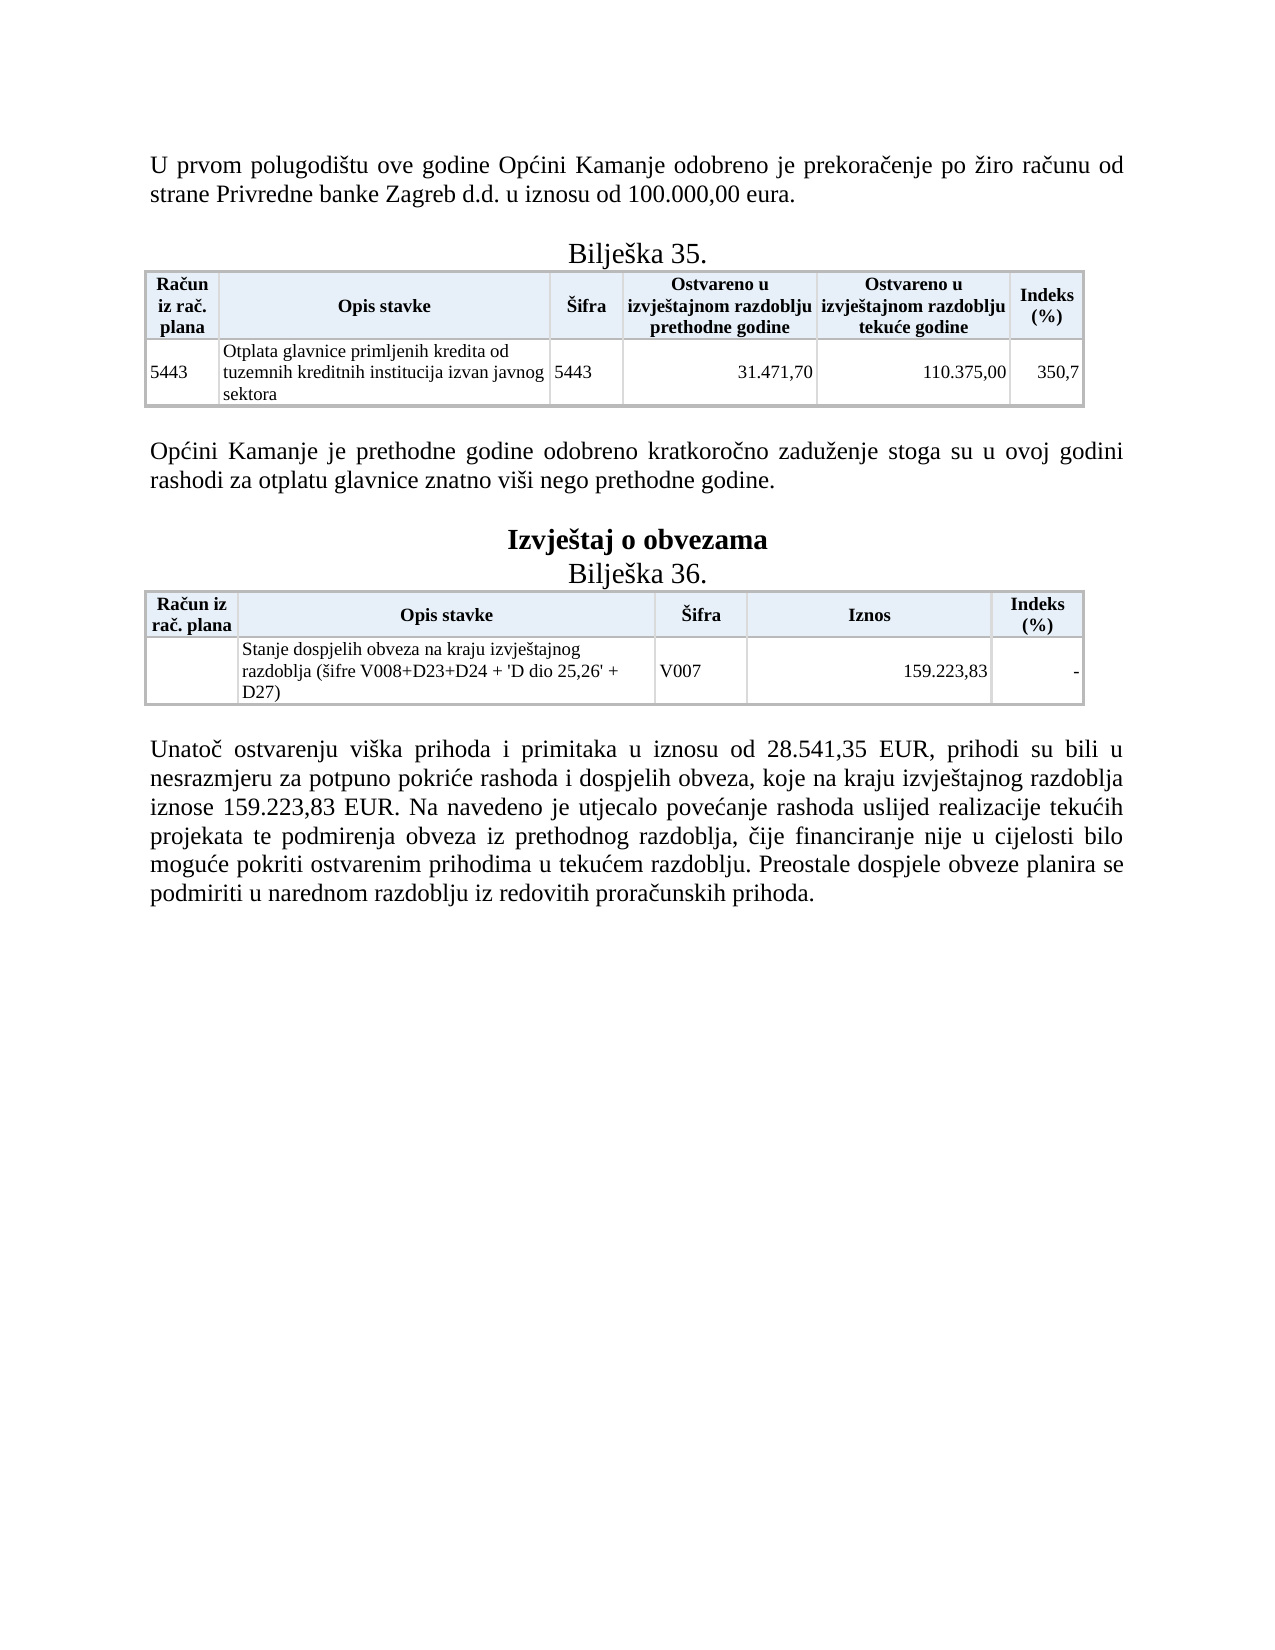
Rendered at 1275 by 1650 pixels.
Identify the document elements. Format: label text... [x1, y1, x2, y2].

table_header Opis stavke [239, 593, 654, 636]
text Općini Kamanje je prethodne godine odobreno kratkoročno zaduženje stoga su u ovoj godini rashodi za otplatu glavnice znatno viši nego prethodne godine. [150, 436, 1125, 494]
table_cell - [993, 638, 1082, 703]
table_header Šifra [551, 273, 622, 338]
table_cell 5443 [147, 340, 218, 404]
text Bilješka 35. [150, 236, 1125, 270]
table_header Račun iz rač. plana [147, 273, 218, 338]
table_cell Otplata glavnice primljenih kredita od tuzemnih kreditnih institucija izvan javnog sektora [220, 340, 549, 404]
table_cell 31.471,70 [624, 340, 816, 404]
table_header Račun iz rač. plana [147, 593, 237, 636]
table_header Opis stavke [220, 273, 549, 338]
text Bilješka 36. [150, 556, 1125, 589]
text U prvom polugodištu ove godine Općini Kamanje odobreno je prekoračenje po žiro računu od strane Privredne banke Zagreb d.d. u iznosu od 100.000,00 eura. [150, 150, 1125, 207]
table_cell [147, 638, 237, 703]
table_cell 159.223,83 [748, 638, 990, 703]
table_header Šifra [656, 593, 746, 636]
table_header Indeks (%) [993, 593, 1082, 636]
table_cell Stanje dospjelih obveza na kraju izvještajnog razdoblja (šifre V008+D23+D24 + 'D dio 25,26' + D27) [239, 638, 654, 703]
table_header Iznos [748, 593, 990, 636]
table_header Ostvareno u izvještajnom razdoblju prethodne godine [624, 273, 816, 338]
text Izvještaj o obvezama [150, 522, 1125, 556]
table_cell 350,7 [1011, 340, 1082, 404]
table_header Indeks (%) [1011, 273, 1082, 338]
table_header Ostvareno u izvještajnom razdoblju tekuće godine [818, 273, 1009, 338]
text Unatoč ostvarenju viška prihoda i primitaka u iznosu od 28.541,35 EUR, prihodi su bili u nesrazmjeru za potpuno pokriće rashoda i dospjelih obveza, koje na kraju izvještajnog razdoblja iznose 159.223,83 EUR. Na navedeno je utjecalo povećanje rashoda uslijed realizacije tekućih projekata te podmirenja obveza iz prethodnog razdoblja, čije financiranje nije u cijelosti bilo moguće pokriti ostvarenim prihodima u tekućem razdoblju. Preostale dospjele obveze planira se podmiriti u narednom razdoblju iz redovitih proračunskih prihoda. [150, 734, 1125, 907]
table_cell 5443 [551, 340, 622, 404]
table_cell V007 [656, 638, 746, 703]
table_cell 110.375,00 [818, 340, 1009, 404]
